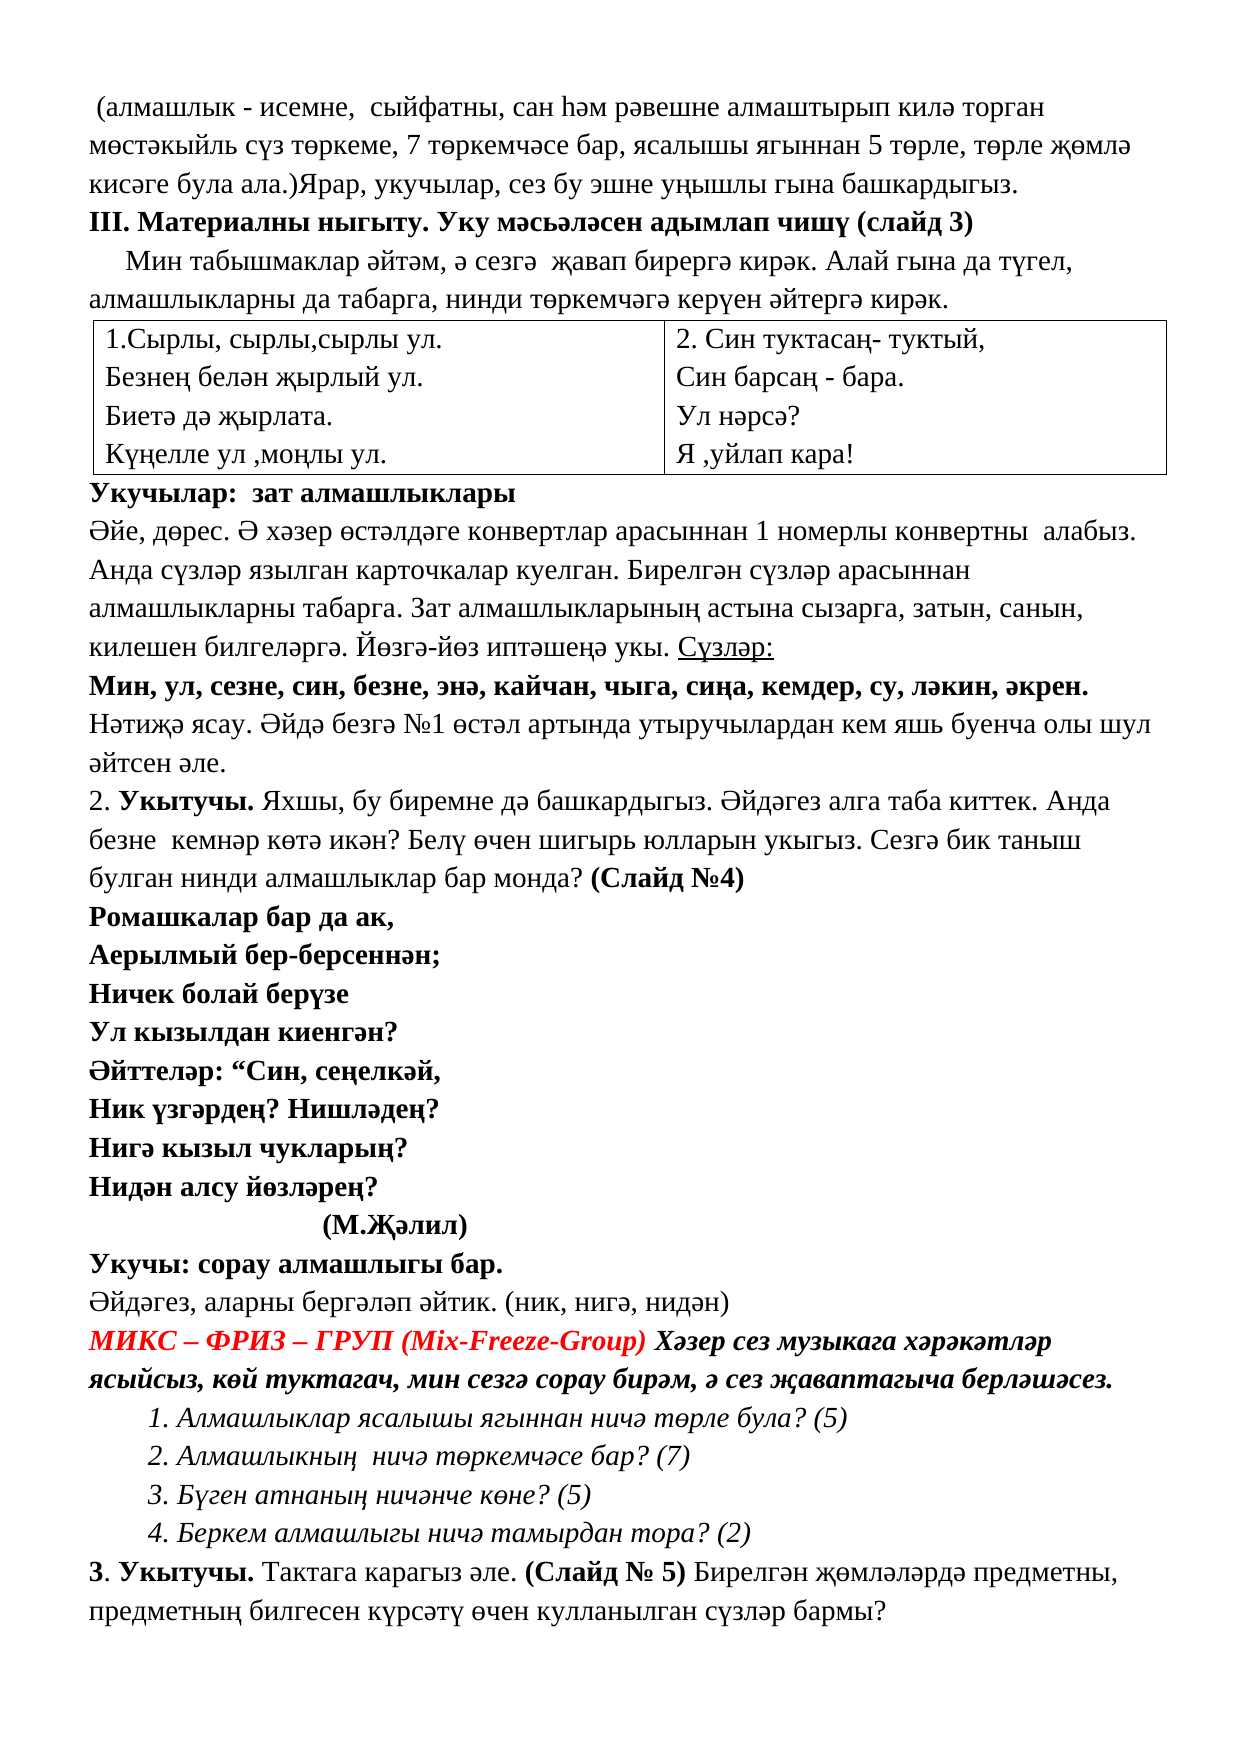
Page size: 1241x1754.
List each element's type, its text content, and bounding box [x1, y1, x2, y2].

text Нигә кызыл чукларың? [89, 1130, 1152, 1164]
text Әйттеләр: “Син, сеңелкәй, [89, 1053, 1152, 1087]
text (алмашлык - исемне, сыйфатны, сан һәм рәвешне алмаштырып килә торган мөстәкыйль сүз төркеме, 7 төркемчәсе бар, ясалышы ягыннан 5 төрле, төрле җөмлә кисәге була ала.)Ярар, укучылар, сез бу эшне уңышлы гына башкардыгыз. [89, 89, 1152, 199]
text Мин табышмаклар әйтәм, ә сезгә җавап бирергә кирәк. Алай гына да түгел, алмашлыкларны да табарга, нинди төркемчәгә керүен әйтергә кирәк. [89, 243, 1152, 315]
text Нидән алсу йөзләрең? [89, 1169, 1152, 1202]
text Ник үзгәрдең? Нишләдең? [89, 1092, 1152, 1125]
text Әйе, дөрес. Ә хәзер өстәлдәге конвертлар арасыннан 1 номерлы конвертны алабыз. Анда сүзләр язылган карточкалар куелган. Бирелгән сүзләр арасыннан алмашлыкларны табарга. Зат алмашлыкларының астына сызарга, затын, санын, килешен билгеләргә. Йөзгә-йөз иптәшеңә укы. Сүзләр: [89, 513, 1152, 663]
text Аерылмый бер-берсеннән; [89, 937, 1152, 971]
text Укучылар: зат алмашлыклары [89, 475, 1152, 508]
text (М.Җәлил) [89, 1207, 1152, 1241]
text 4. Беркем алмашлыгы ничә тамырдан тора? (2) [89, 1516, 1152, 1549]
text Ромашкалар бар да ак, [89, 899, 1152, 932]
text Ул кызылдан киенгән? [89, 1014, 1152, 1048]
text 2. Алмашлыкның ничә төркемчәсе бар? (7) [89, 1438, 1152, 1472]
text Нәтиҗә ясау. Әйдә безгә №1 өстәл артында утыручылардан кем яшь буенча олы шул әйтсен әле. [89, 706, 1152, 778]
text 3. Бүген атнаның ничәнче көне? (5) [89, 1477, 1152, 1511]
text МИКС – ФРИЗ – ГРУП (Mix-Freeze-Group) Хәзер сез музыкага хәрәкәтләр ясыйсыз, көй туктагач, мин сезгә сорау бирәм, ә сез җаваптагыча берләшәсез. [89, 1323, 1152, 1395]
text 3. Укытучы. Тактага карагыз әле. (Слайд № 5) Бирелгән җөмләләрдә предметны, предметның билгесен күрсәтү өчен кулланылган сүзләр бармы? [89, 1554, 1152, 1626]
text 1. Алмашлыклар ясалышы ягыннан ничә төрле була? (5) [89, 1400, 1152, 1433]
text III. Материалны ныгыту. Уку мәсьәләсен адымлап чишү (слайд 3) [89, 204, 1152, 238]
text Әйдәгез, аларны бергәләп әйтик. (ник, нигә, нидән) [89, 1284, 1152, 1318]
text Мин, ул, сезне, син, безне, энә, кайчан, чыга, сиңа, кемдер, су, ләкин, әкрен. [89, 668, 1152, 701]
table_header 2. Син туктасаң- туктый, Син барсаң - бара. Ул нәрсә? Я ,уйлап кара! [665, 321, 1166, 474]
text Ничек болай берүзе [89, 976, 1152, 1009]
text Укучы: сорау алмашлыгы бар. [89, 1246, 1152, 1279]
text 2. Укытучы. Яхшы, бу биремне дә башкардыгыз. Әйдәгез алга таба киттек. Анда безне кемнәр көтә икән? Белү өчен шигырь юлларын укыгыз. Сезгә бик таныш булган нинди алмашлыклар бар монда? (Слайд №4) [89, 783, 1152, 894]
table_header 1.Сырлы, сырлы,сырлы ул. Безнең белән җырлый ул. Биетә дә җырлата. Күңелле ул ,моңлы ул. [94, 321, 664, 474]
